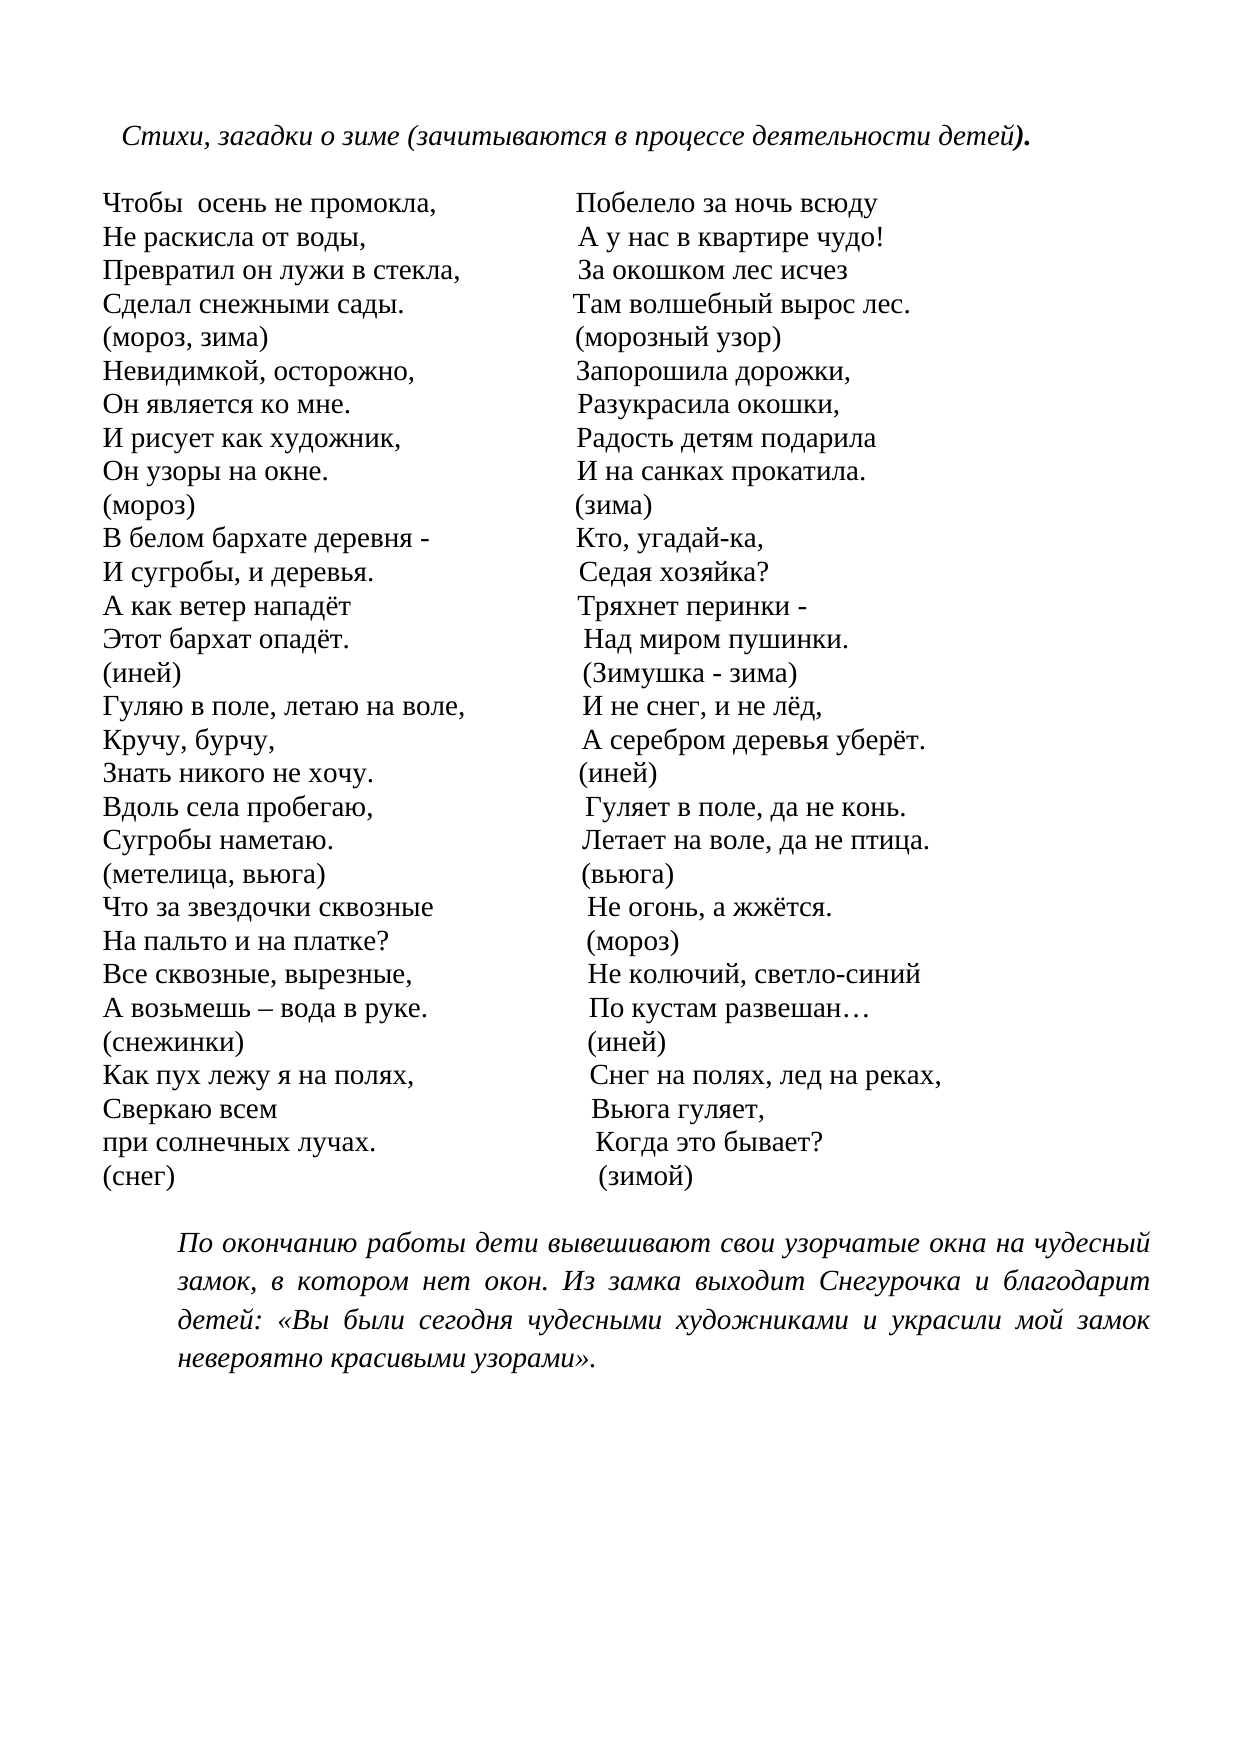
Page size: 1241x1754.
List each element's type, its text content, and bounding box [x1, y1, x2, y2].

text По окончанию работы дети вывешивают свои узорчатые окна на чудесный замок, в котором нет окон. Из замка выходит Снегурочка и благодарит детей: «Вы были сегодня чудесными художниками и украсили мой замок невероятно красивыми узорами». [177, 1225, 1152, 1374]
text Сугробы наметаю. Летает на воле, да не птица. [102, 822, 1152, 856]
text (снег) (зимой) [102, 1158, 1152, 1191]
text при солнечных лучах. Когда это бывает? [102, 1124, 1152, 1158]
text (мороз) (зима) [102, 487, 1152, 521]
text Сделал снежными сады. Там волшебный вырос лес. [102, 286, 1152, 319]
text Кручу, бурчу, А серебром деревья уберёт. [102, 722, 1152, 755]
text (метелица, вьюга) (вьюга) [102, 856, 1152, 889]
text На пальто и на платке? (мороз) [102, 923, 1152, 957]
text Как пух лежу я на полях, Снег на полях, лед на реках, [102, 1057, 1152, 1091]
text Он является ко мне. Разукрасила окошки, [102, 386, 1152, 420]
text Что за звездочки сквозные Не огонь, а жжётся. [102, 889, 1152, 923]
text И сугробы, и деревья. Седая хозяйка? [102, 554, 1152, 588]
text Гуляю в поле, летаю на воле, И не снег, и не лёд, [102, 688, 1152, 722]
text Все сквозные, вырезные, Не колючий, светло-синий [102, 957, 1152, 990]
text Не раскисла от воды, А у нас в квартире чудо! [102, 219, 1152, 252]
text Чтобы осень не промокла, Побелело за ночь всюду [102, 185, 1152, 219]
text Превратил он лужи в стекла, За окошком лес исчез [102, 252, 1152, 286]
text (снежинки) (иней) [102, 1024, 1152, 1057]
text Стихи, загадки о зиме (зачитываются в процессе деятельности детей). [65, 118, 1152, 152]
text А как ветер нападёт Тряхнет перинки - [102, 588, 1152, 621]
text Сверкаю всем Вьюга гуляет, [102, 1091, 1152, 1124]
text А возьмешь – вода в руке. По кустам развешан… [102, 990, 1152, 1024]
text Знать никого не хочу. (иней) [102, 755, 1152, 789]
text (мороз, зима) (морозный узор) [102, 319, 1152, 353]
text Он узоры на окне. И на санках прокатила. [102, 453, 1152, 487]
text В белом бархате деревня - Кто, угадай-ка, [102, 521, 1152, 554]
text (иней) (Зимушка - зима) [102, 655, 1152, 688]
text И рисует как художник, Радость детям подарила [102, 420, 1152, 453]
text Вдоль села пробегаю, Гуляет в поле, да не конь. [102, 789, 1152, 822]
text Невидимкой, осторожно, Запорошила дорожки, [102, 353, 1152, 386]
text Этот бархат опадёт. Над миром пушинки. [102, 621, 1152, 655]
